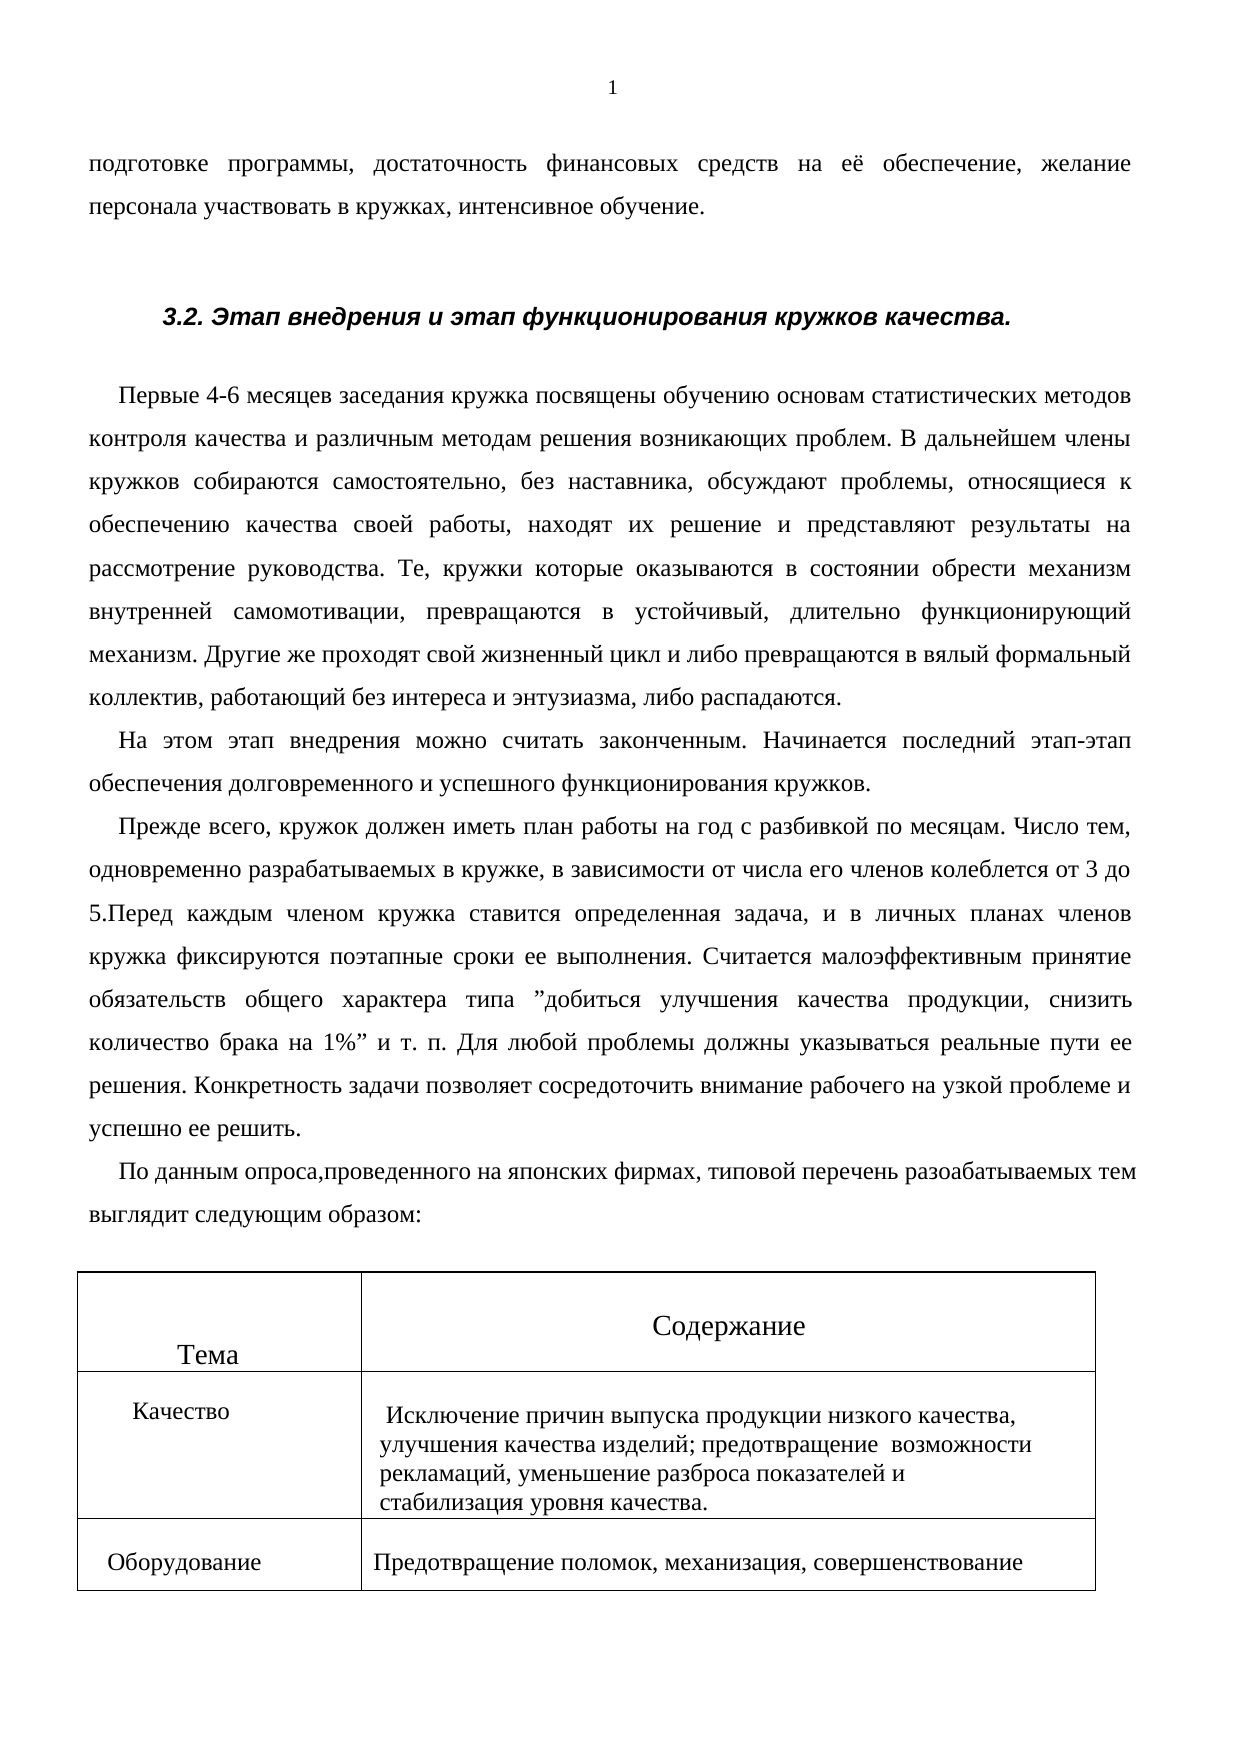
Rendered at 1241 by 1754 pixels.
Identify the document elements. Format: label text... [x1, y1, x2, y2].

text На этом этап внедрения можно считать законченным. Начинается последний этап-этап обеспечения долговременного и успешного функционирования кружков. [89, 725, 1132, 797]
text Первые 4-6 месяцев заседания кружка посвящены обучению основам статистических методов контроля качества и различным методам решения возникающих проблем. В дальнейшем члены кружков собираются самостоятельно, без наставника, обсуждают проблемы, относящиеся к обеспечению качества своей работы, находят их решение и представляют результаты на рассмотрение руководства. Те, кружки которые оказываются в состоянии обрести механизм внутренней самомотивации, превращаются в устойчивый, длительно функционирующий механизм. Другие же проходят свой жизненный цикл и либо превращаются в вялый формальный коллектив, работающий без интереса и энтузиазма, либо распадаются. [89, 380, 1132, 711]
text По данным опроса,проведенного на японских фирмах, типовой перечень разоабатываемых тем выглядит следующим образом: [89, 1156, 1137, 1228]
text Прежде всего, кружок должен иметь план работы на год с разбивкой по месяцам. Число тем, одновременно разрабатываемых в кружке, в зависимости от числа его членов колеблется от 3 до 5.Перед каждым членом кружка ставится определенная задача, и в личных планах членов кружка фиксируются поэтапные сроки ее выполнения. Считается малоэффективным принятие обязательств общего характера типа ”добиться улучшения качества продукции, снизить количество брака на 1%” и т. п. Для любой проблемы должны указываться реальные пути ее решения. Конкретность задачи позволяет сосредоточить внимание рабочего на узкой проблеме и успешно ее решить. [89, 811, 1132, 1142]
subtitle 3.2. Этап внедрения и этап функционирования кружков качества. [162, 302, 1063, 331]
table_cell Оборудование [78, 1519, 361, 1590]
table_header Тема [78, 1273, 361, 1371]
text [89, 148, 1132, 219]
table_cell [362, 1519, 1095, 1590]
table_cell Качество [78, 1372, 361, 1517]
table_cell Исключение причин выпуска продукции низкого качества, улучшения качества изделий; предотвращение возможности рекламаций, уменьшение разброса показателей и стабилизация уровня качества. [362, 1372, 1095, 1517]
table_header Содержание [362, 1273, 1095, 1371]
